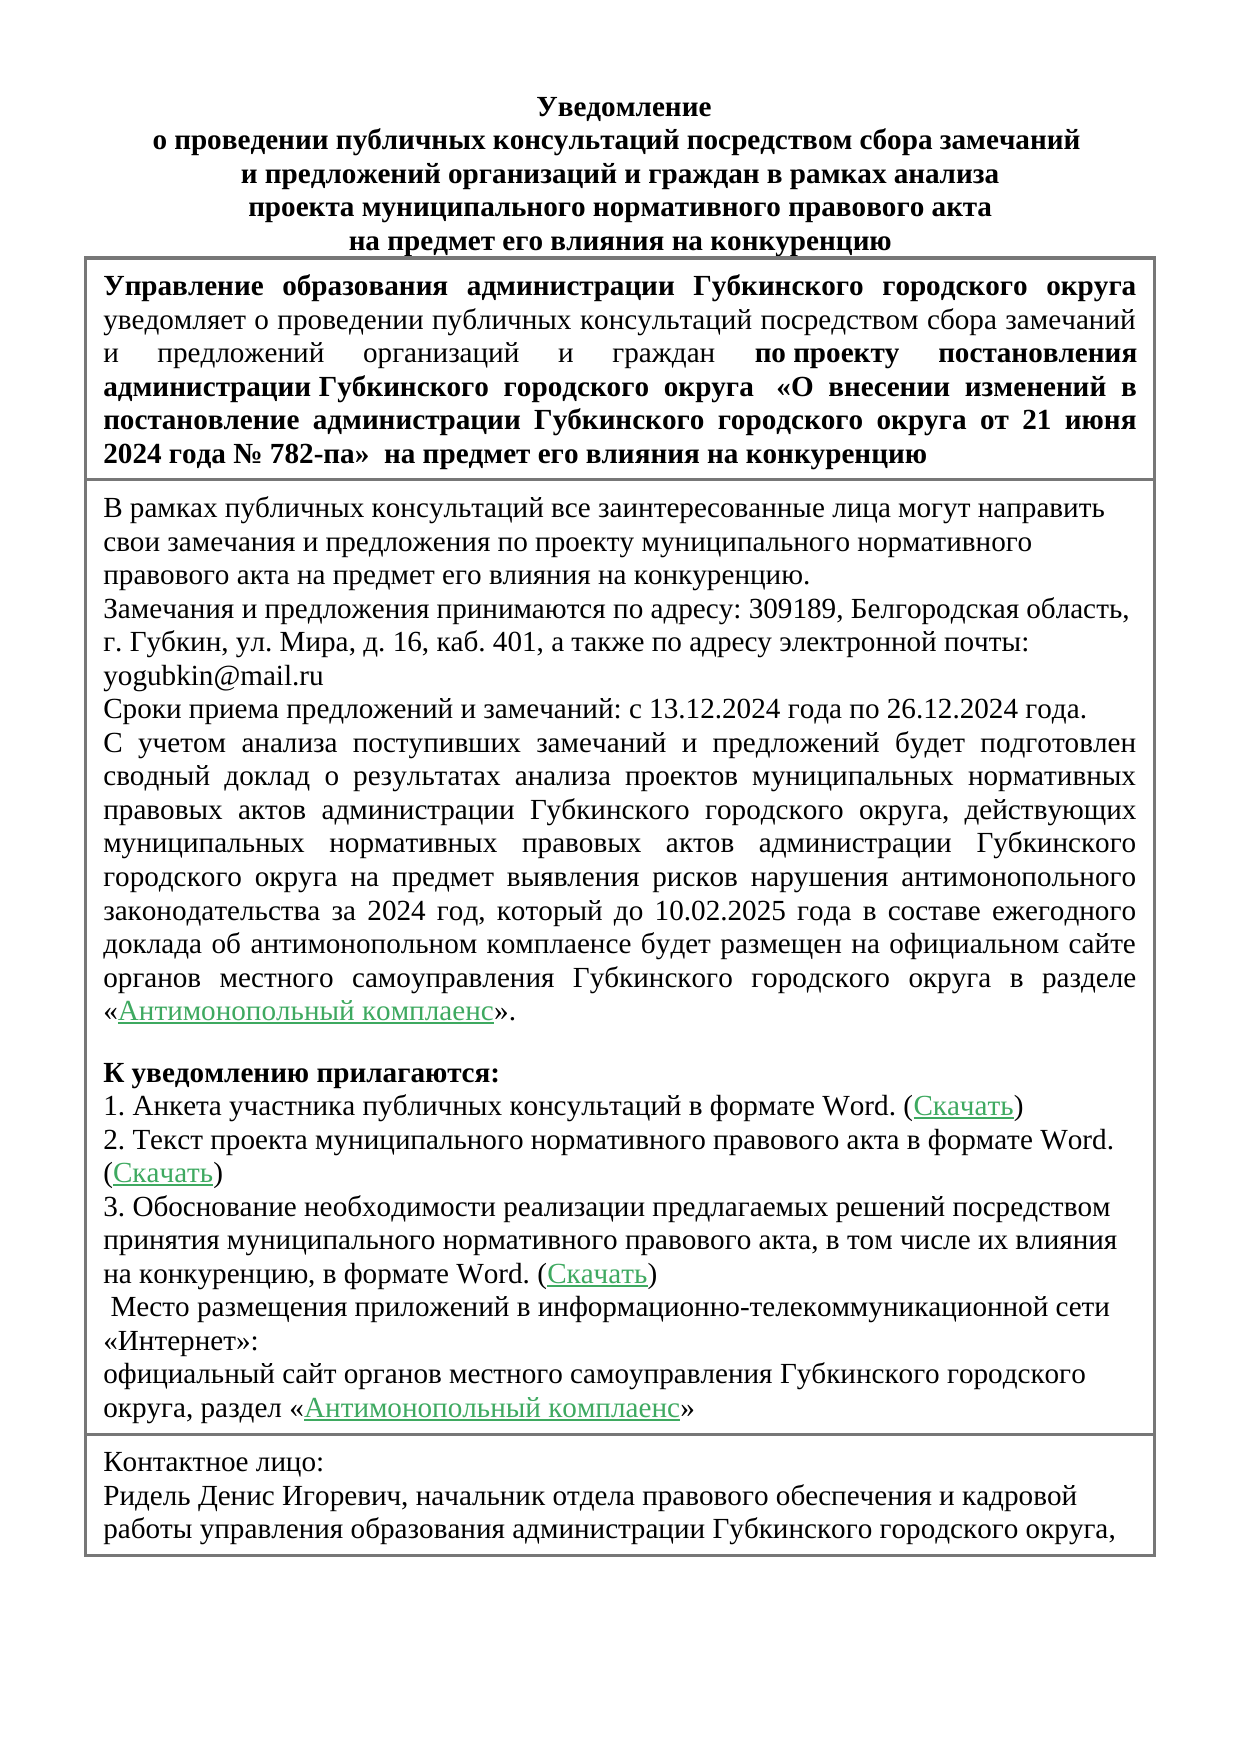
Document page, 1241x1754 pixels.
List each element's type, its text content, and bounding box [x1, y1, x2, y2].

text Уведомление о проведении публичных консультаций посредством сбора замечаний и предложений организаций и граждан в рамках анализа проекта муниципального нормативного правового акта на предмет его влияния на конкуренцию [118, 89, 1122, 256]
table_cell В рамках публичных консультаций все заинтересованные лица могут направить свои замечания и предложения по проекту муниципального нормативного правового акта на предмет его влияния на конкуренцию. Замечания и предложения принимаются по адресу: 309189, Белгородская область, г. Губкин, ул. Мира, д. 16, каб. 401, а также по адресу электронной почты: yogubkin@mail.ru Сроки приема предложений и замечаний: с 13.12.2024 года по 26.12.2024 года. С учетом анализа поступивших замечаний и предложений будет подготовлен сводный доклад о результатах анализа проектов муниципальных нормативных правовых актов администрации Губкинского городского округа, действующих муниципальных нормативных правовых актов администрации Губкинского городского округа на предмет выявления рисков нарушения антимонопольного законодательства за 2024 год, который до 10.02.2025 года в составе ежегодного доклада об антимонопольном комплаенсе будет размещен на официальном сайте органов местного самоуправления Губкинского городского округа в разделе «Антимонопольный комплаенс». К уведомлению прилагаются: 1. Анкета участника публичных консультаций в формате Word. (Скачать) 2. Текст проекта муниципального нормативного правового акта в формате Word. (Скачать) 3. Обоснование необходимости реализации предлагаемых решений посредством принятия муниципального нормативного правового акта, в том числе их влияния на конкуренцию, в формате Word. (Скачать) Место размещения приложений в информационно-телекоммуникационной сети «Интернет»: официальный сайт органов местного самоуправления Губкинского городского округа, раздел «Антимонопольный комплаенс» [87, 481, 1153, 1432]
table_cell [87, 1436, 1153, 1554]
table_header Управление образования администрации Губкинского городского округа уведомляет о проведении публичных консультаций посредством сбора замечаний и предложений организаций и граждан по проекту постановления администрации Губкинского городского округа «О внесении изменений в постановление администрации Губкинского городского округа от 21 июня 2024 года № 782-па» на предмет его влияния на конкуренцию [87, 260, 1153, 478]
